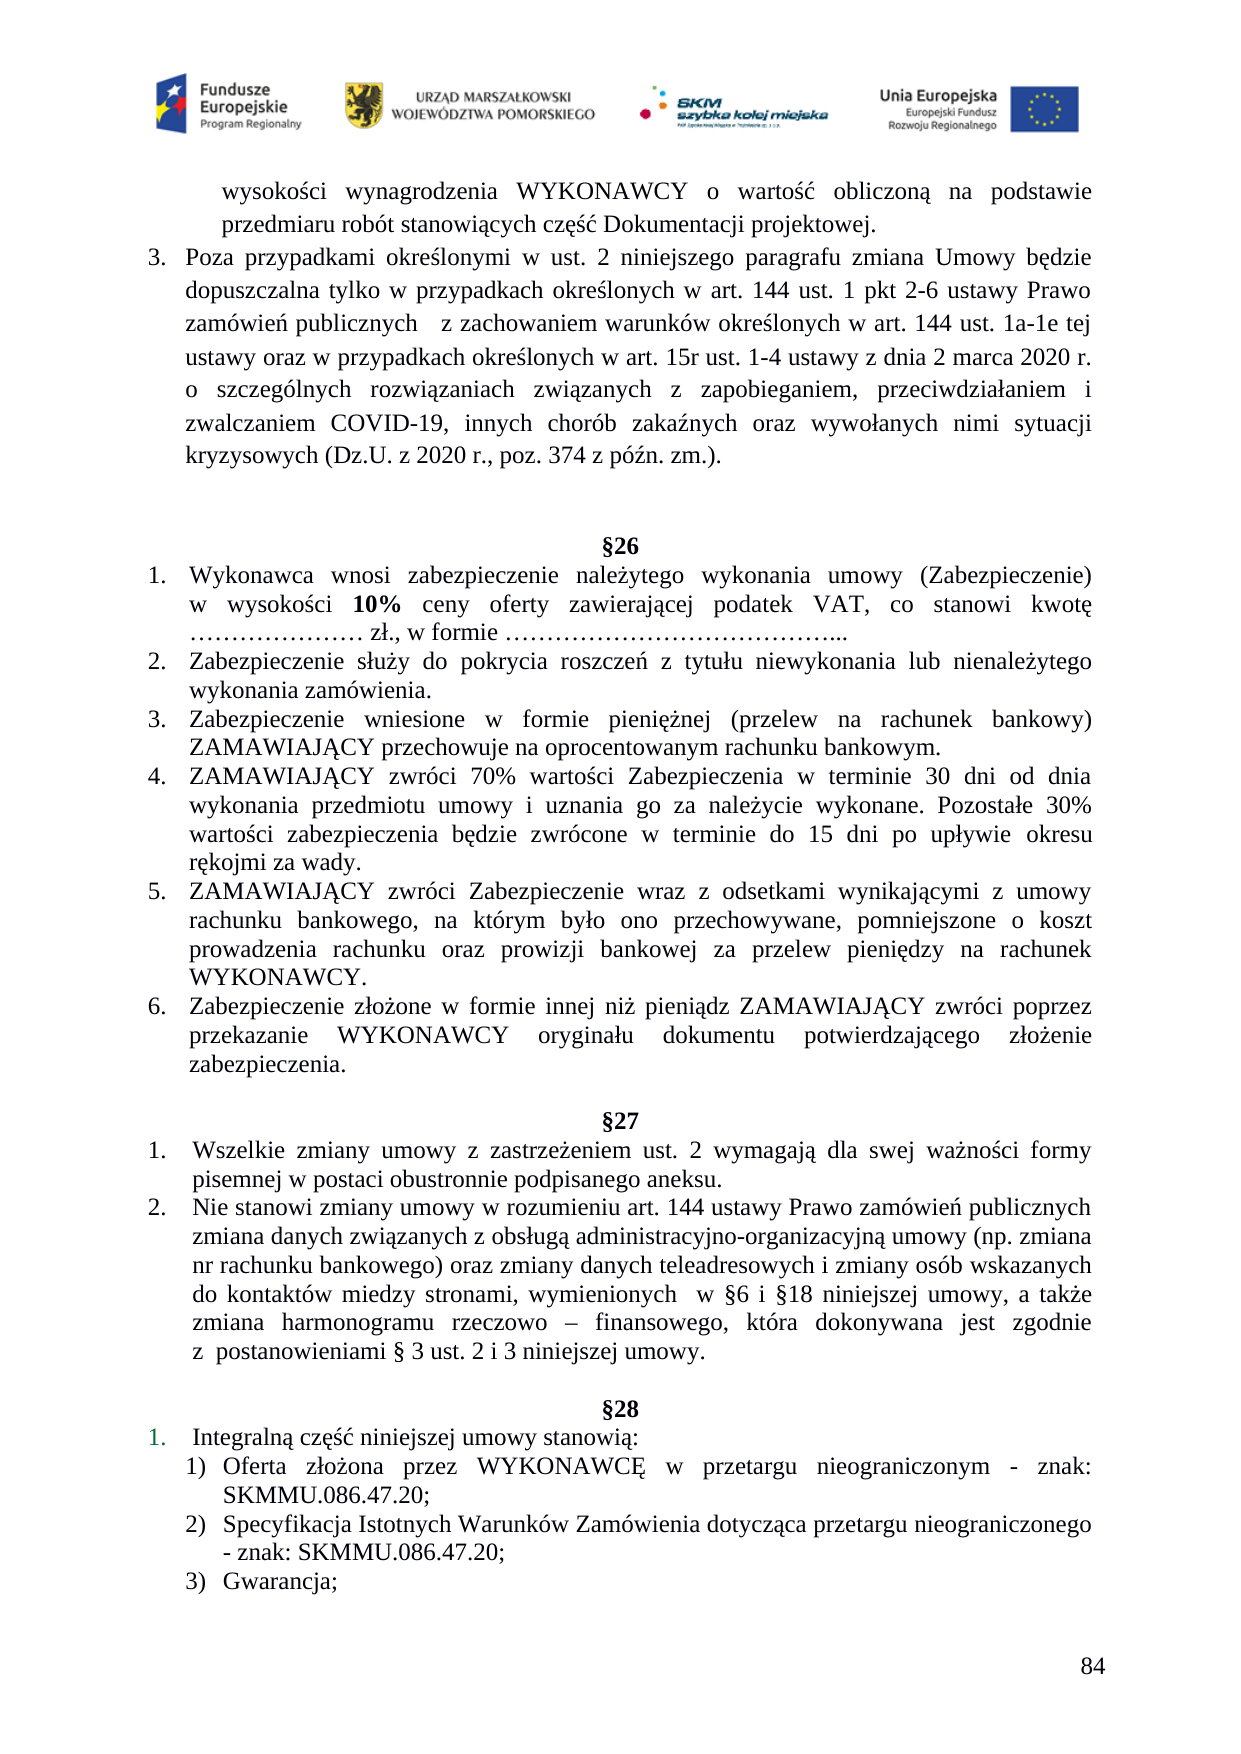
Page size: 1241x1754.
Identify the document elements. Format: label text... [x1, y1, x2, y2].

picture [147, 73, 1093, 148]
text §27 [148, 1106, 1093, 1135]
list Specyfikacja Istotnych Warunków Zamówienia dotycząca przetargu nieograniczonego - znak: SKMMU.086.47.20; [185, 1509, 1093, 1566]
list Zabezpieczenie służy do pokrycia roszczeń z tytułu niewykonania lub nienależytego wykonania zamówienia. [148, 646, 1093, 704]
list ZAMAWIAJĄCY zwróci Zabezpieczenie wraz z odsetkami wynikającymi z umowy rachunku bankowego, na którym było ono przechowywane, pomniejszone o koszt prowadzenia rachunku oraz prowizji bankowej za przelew pieniędzy na rachunek WYKONAWCY. [148, 876, 1093, 991]
list Oferta złożona przez WYKONAWCĘ w przetargu nieograniczonym - znak: SKMMU.086.47.20; [185, 1451, 1093, 1509]
text 2. Nie stanowi zmiany umowy w rozumieniu art. 144 ustawy Prawo zamówień publicznych zmiana danych związanych z obsługą administracyjno-organizacyjną umowy (np. zmiana nr rachunku bankowego) oraz zmiany danych teleadresowych i zmiany osób wskazanych do kontaktów miedzy stronami, wymienionych w §6 i §18 niniejszej umowy, a także zmiana harmonogramu rzeczowo – finansowego, która dokonywana jest zgodnie z postanowieniami § 3 ust. 2 i 3 niniejszej umowy. [148, 1192, 1093, 1365]
list Poza przypadkami określonymi w ust. 2 niniejszego paragrafu zmiana Umowy będzie dopuszczalna tylko w przypadkach określonych w art. 144 ust. 1 pkt 2-6 ustawy Prawo zamówień publicznych z zachowaniem warunków określonych w art. 144 ust. 1a-1e tej ustawy oraz w przypadkach określonych w art. 15r ust. 1-4 ustawy z dnia 2 marca 2020 r. o szczególnych rozwiązaniach związanych z zapobieganiem, przeciwdziałaniem i zwalczaniem COVID-19, innych chorób zakaźnych oraz wywołanych nimi sytuacji kryzysowych (Dz.U. z 2020 r., poz. 374 z późn. zm.). [148, 242, 1093, 469]
text §28 [148, 1394, 1093, 1422]
list ZAMAWIAJĄCY zwróci 70% wartości Zabezpieczenia w terminie 30 dni od dnia wykonania przedmiotu umowy i uznania go za należycie wykonane. Pozostałe 30% wartości zabezpieczenia będzie zwrócone w terminie do 15 dni po upływie okresu rękojmi za wady. [148, 761, 1093, 876]
text 1. Wszelkie zmiany umowy z zastrzeżeniem ust. 2 wymagają dla swej ważności formy pisemnej w postaci obustronnie podpisanego aneksu. [148, 1135, 1093, 1192]
list Zabezpieczenie złożone w formie innej niż pieniądz ZAMAWIAJĄCY zwróci poprzez przekazanie WYKONAWCY oryginału dokumentu potwierdzającego złożenie zabezpieczenia. [148, 991, 1093, 1077]
text 1. Integralną część niniejszej umowy stanowią: [148, 1422, 1093, 1451]
text §26 [148, 531, 1093, 560]
list Zabezpieczenie wniesione w formie pieniężnej (przelew na rachunek bankowy) ZAMAWIAJĄCY przechowuje na oprocentowanym rachunku bankowym. [148, 704, 1093, 761]
list Wykonawca wnosi zabezpieczenie należytego wykonania umowy (Zabezpieczenie) w wysokości 10% ceny oferty zawierającej podatek VAT, co stanowi kwotę ………………… zł., w formie …………………………………... [148, 560, 1093, 646]
list Gwarancja; [185, 1566, 1093, 1595]
